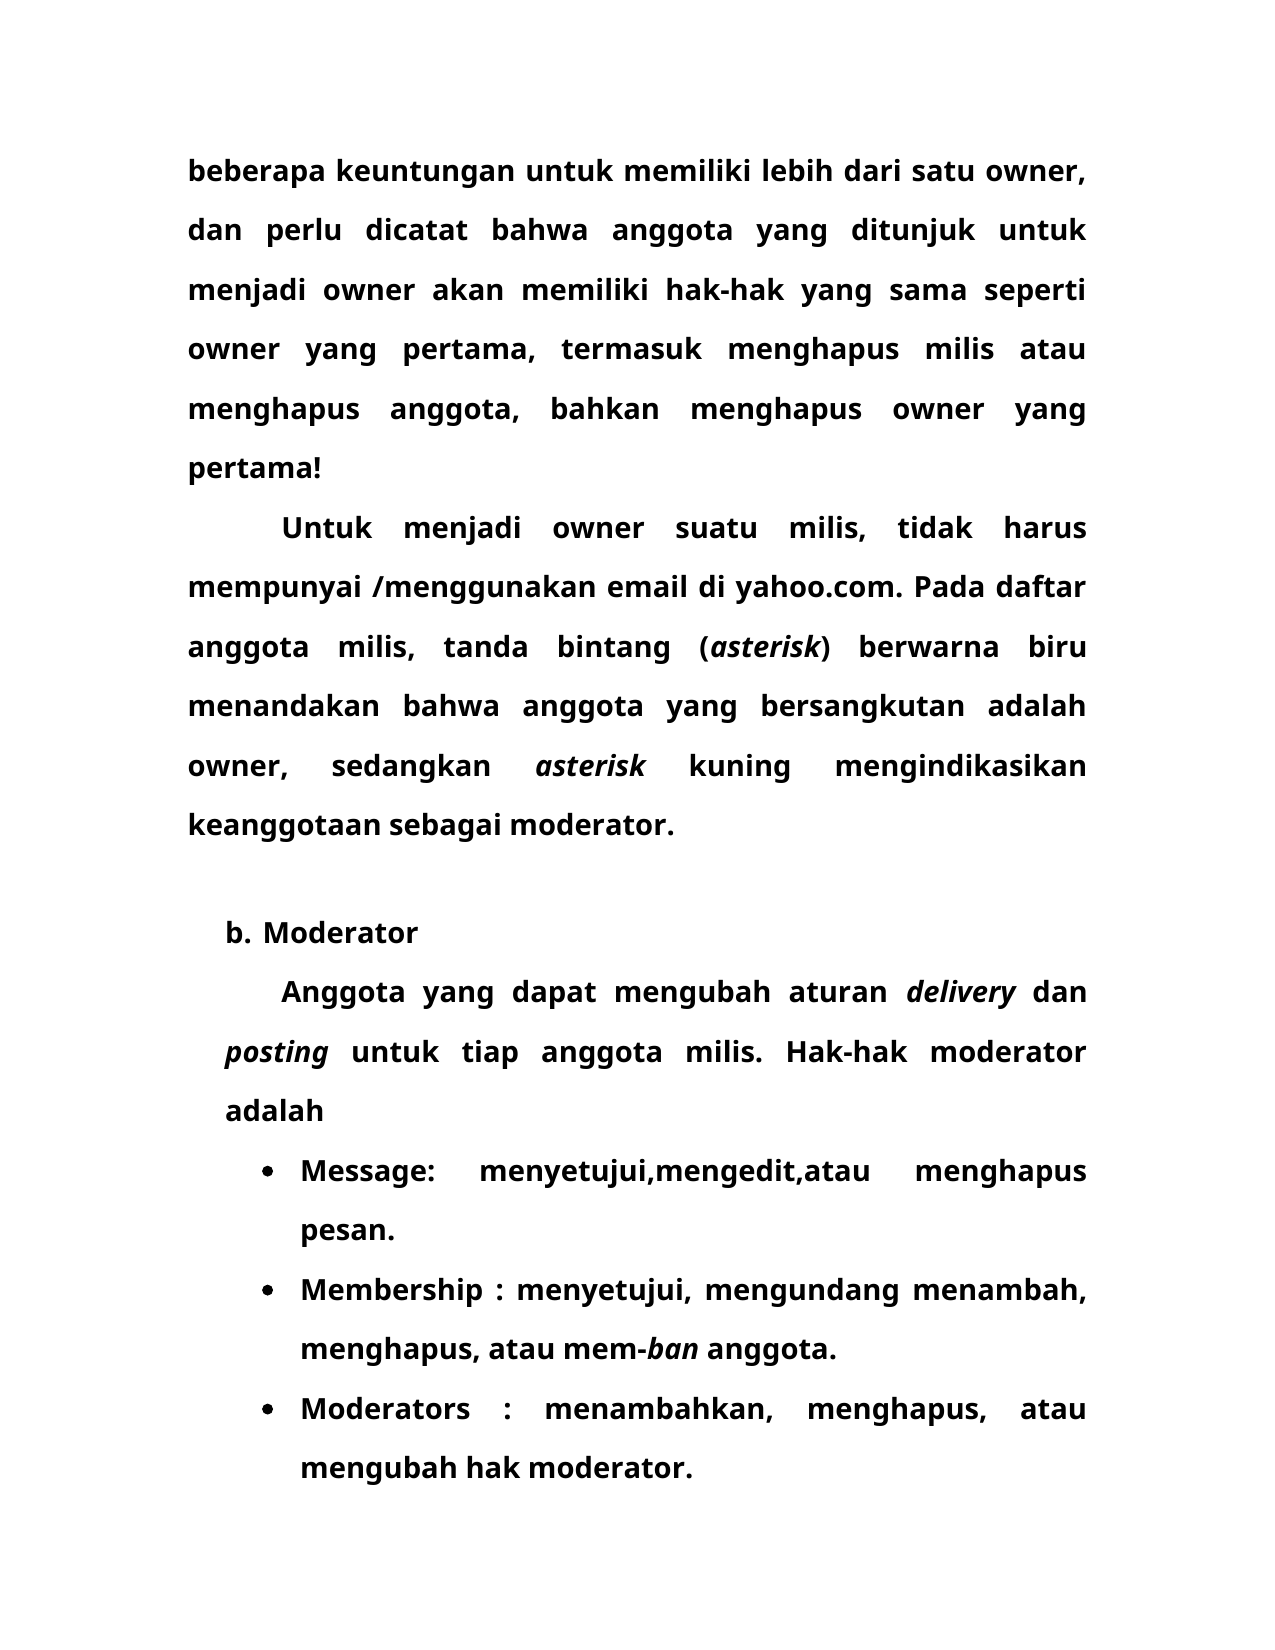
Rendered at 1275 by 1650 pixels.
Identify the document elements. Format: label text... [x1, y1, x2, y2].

list Membership : menyetujui, mengundang menambah, menghapus, atau mem-ban anggota. [262, 1269, 1087, 1368]
text Anggota yang dapat mengubah aturan delivery dan posting untuk tiap anggota milis. Hak-hak moderator adalah [225, 972, 1087, 1130]
list Moderators : menambahkan, menghapus, atau mengubah hak moderator. [262, 1388, 1087, 1487]
list Moderator [225, 912, 1087, 952]
text Untuk menjadi owner suatu milis, tidak harus mempunyai /menggunakan email di yahoo.com. Pada daftar anggota milis, tanda bintang (asterisk) berwarna biru menandakan bahwa anggota yang bersangkutan adalah owner, sedangkan asterisk kuning mengindikasikan keanggotaan sebagai moderator. [187, 507, 1087, 844]
list Message: menyetujui,mengedit,atau menghapus pesan. [262, 1150, 1087, 1249]
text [187, 150, 1087, 487]
